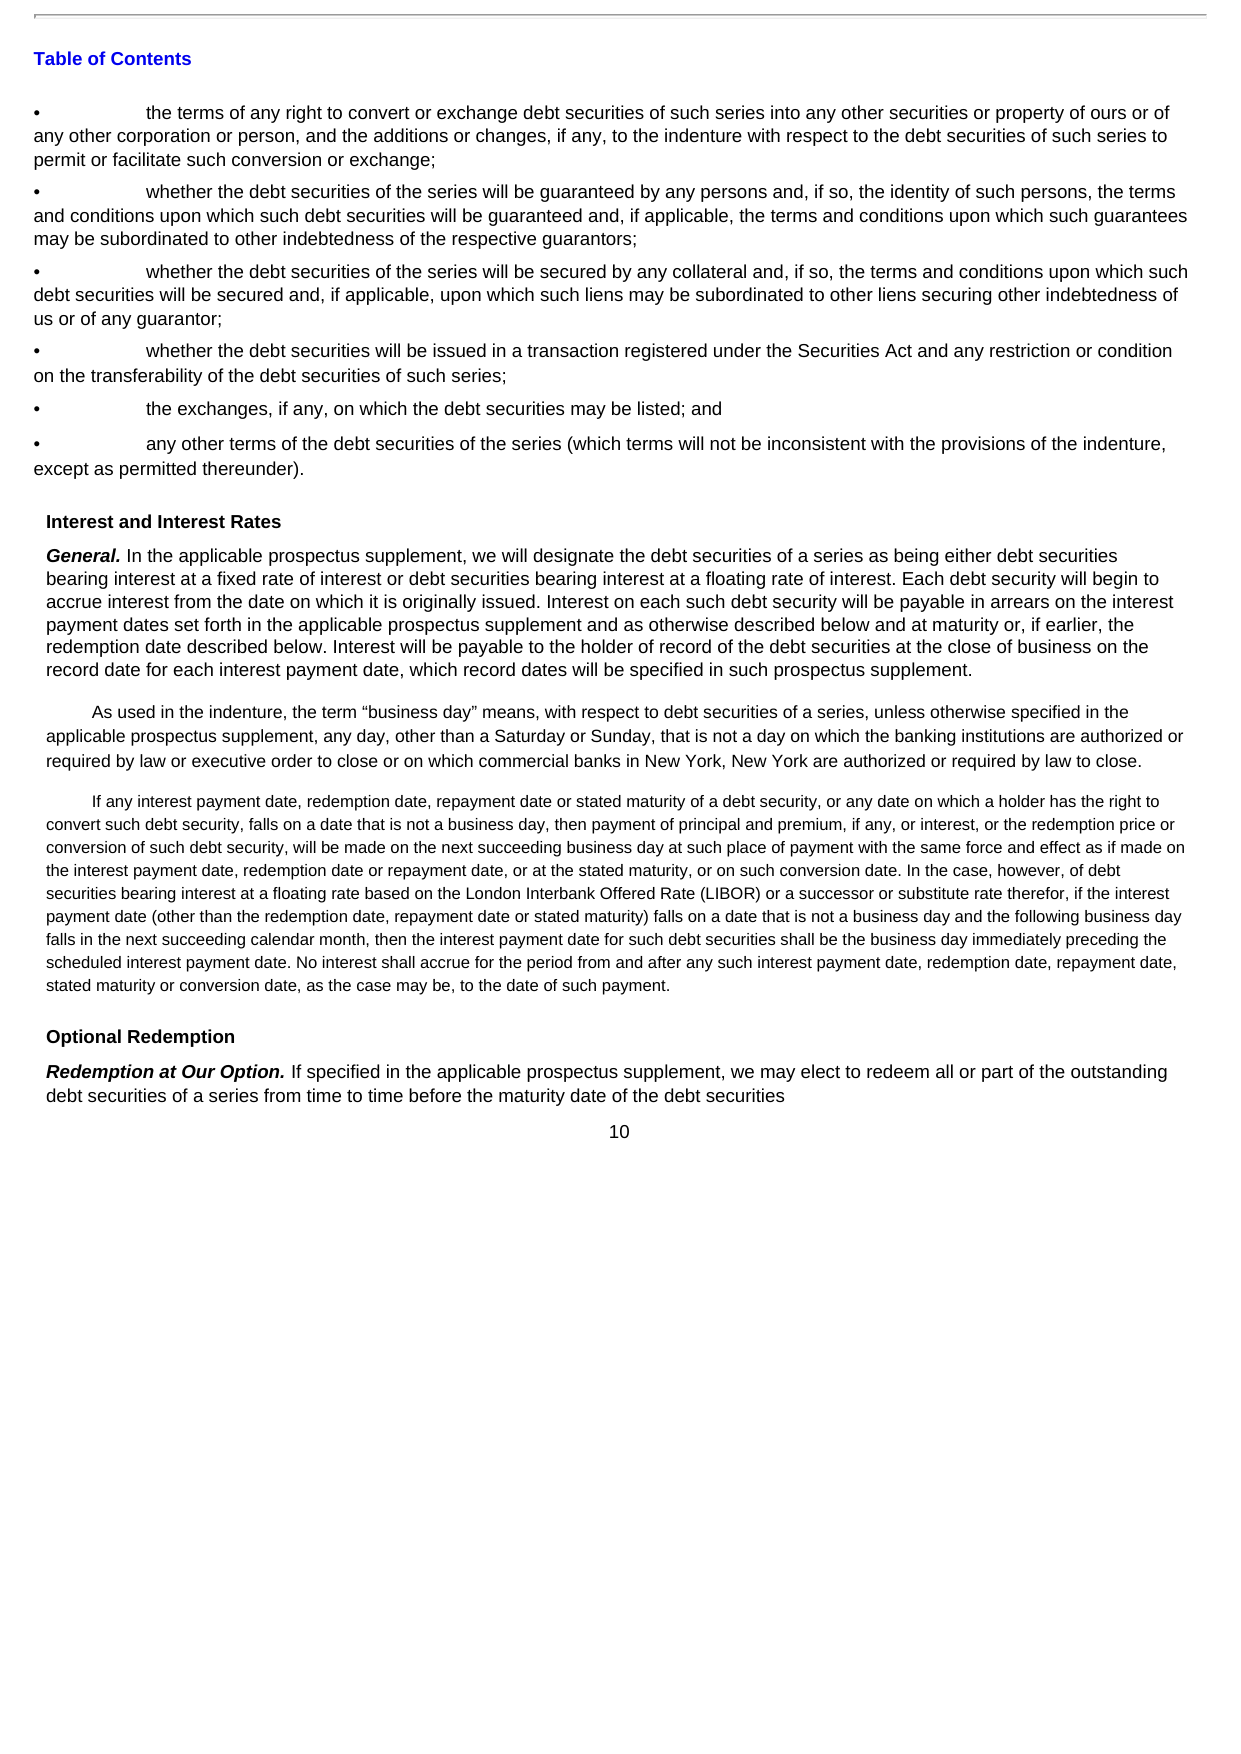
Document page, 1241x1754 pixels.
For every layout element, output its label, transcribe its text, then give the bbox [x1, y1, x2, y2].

picture [34, 14, 1207, 19]
list the exchanges, if any, on which the debt securities may be listed; and [33, 398, 1192, 419]
text Interest and Interest Rates [46, 511, 1192, 532]
list any other terms of the debt securities of the series (which terms will not be inconsistent with the provisions of the indenture, except as permitted thereunder). [33, 433, 1192, 479]
text Optional Redemption [46, 1026, 1192, 1048]
text Redemption at Our Option. If specified in the applicable prospectus supplement, we may elect to redeem all or part of the outstanding debt securities of a series from time to time before the maturity date of the debt securities [46, 1061, 1188, 1107]
text Table of Contents [33, 48, 1192, 69]
list whether the debt securities will be issued in a transaction registered under the Securities Act and any restriction or condition on the transferability of the debt securities of such series; [33, 340, 1192, 387]
list the terms of any right to convert or exchange debt securities of such series into any other securities or property of ours or of any other corporation or person, and the additions or changes, if any, to the indenture with respect to the debt securities of such series to permit or facilitate such conversion or exchange; [33, 102, 1192, 170]
list whether the debt securities of the series will be secured by any collateral and, if so, the terms and conditions upon which such debt securities will be secured and, if applicable, upon which such liens may be subordinated to other liens securing other indebtedness of us or of any guarantor; [33, 261, 1192, 329]
text As used in the indenture, the term “business day” means, with respect to debt securities of a series, unless otherwise specified in the applicable prospectus supplement, any day, other than a Saturday or Sunday, that is not a day on which the banking institutions are authorized or required by law or executive order to close or on which commercial banks in New York, New York are authorized or required by law to close. [46, 702, 1190, 771]
text 10 [33, 1121, 1205, 1142]
text General. In the applicable prospectus supplement, we will designate the debt securities of a series as being either debt securities bearing interest at a fixed rate of interest or debt securities bearing interest at a floating rate of interest. Each debt security will begin to accrue interest from the date on which it is originally issued. Interest on each such debt security will be payable in arrears on the interest payment dates set forth in the applicable prospectus supplement and as otherwise described below and at maturity or, if earlier, the redemption date described below. Interest will be payable to the holder of record of the debt securities at the close of business on the record date for each interest payment date, which record dates will be specified in such prospectus supplement. [46, 545, 1182, 681]
text If any interest payment date, redemption date, repayment date or stated maturity of a debt security, or any date on which a holder has the right to convert such debt security, falls on a date that is not a business day, then payment of principal and premium, if any, or interest, or the redemption price or conversion of such debt security, will be made on the next succeeding business day at such place of payment with the same force and effect as if made on the interest payment date, redemption date or repayment date, or at the stated maturity, or on such conversion date. In the case, however, of debt securities bearing interest at a floating rate based on the London Interbank Offered Rate (LIBOR) or a successor or substitute rate therefor, if the interest payment date (other than the redemption date, repayment date or stated maturity) falls on a date that is not a business day and the following business day falls in the next succeeding calendar month, then the interest payment date for such debt securities shall be the business day immediately preceding the scheduled interest payment date. No interest shall accrue for the period from and after any such interest payment date, redemption date, repayment date, stated maturity or conversion date, as the case may be, to the date of such payment. [46, 792, 1192, 994]
list whether the debt securities of the series will be guaranteed by any persons and, if so, the identity of such persons, the terms and conditions upon which such debt securities will be guaranteed and, if applicable, the terms and conditions upon which such guarantees may be subordinated to other indebtedness of the respective guarantors; [33, 181, 1192, 249]
